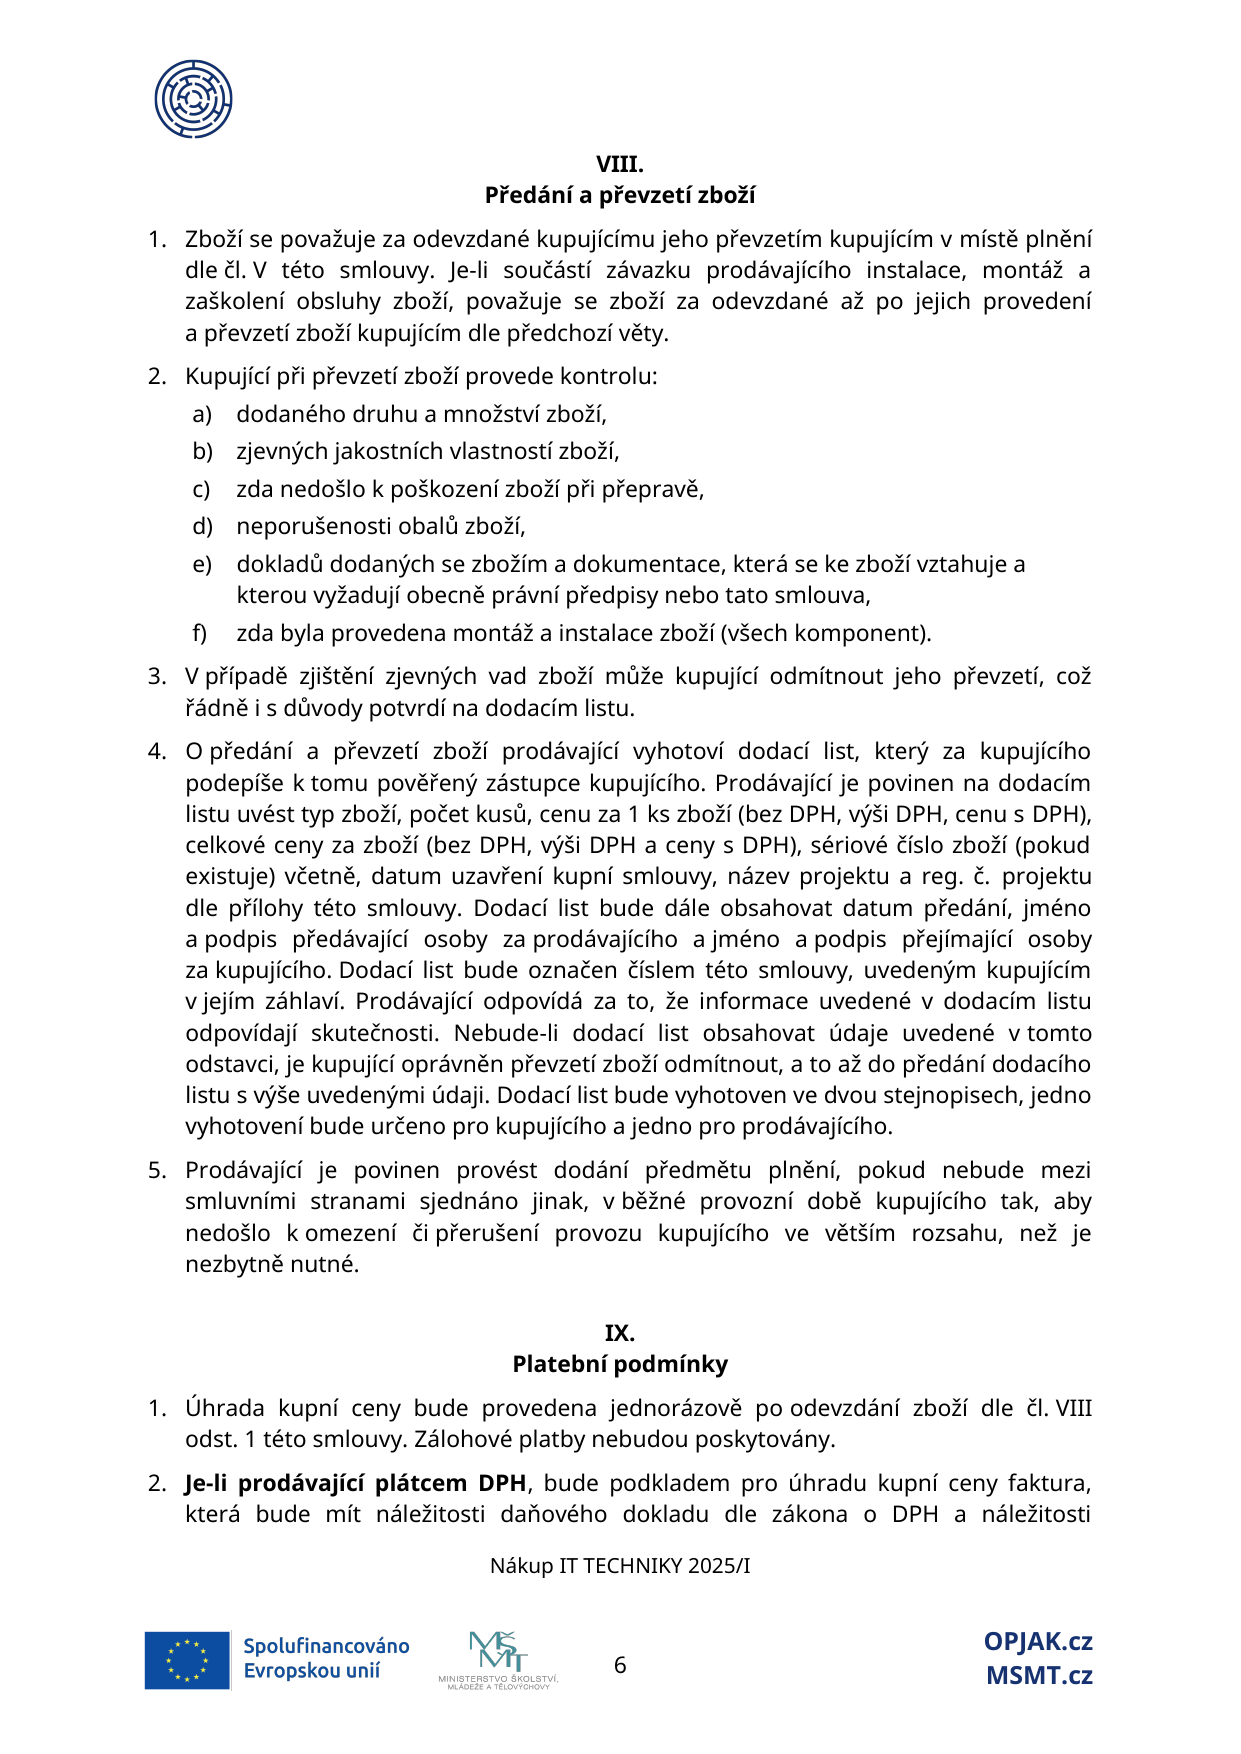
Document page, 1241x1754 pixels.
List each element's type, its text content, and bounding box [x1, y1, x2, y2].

list Zboží se považuje za odevzdané kupujícímu jeho převzetím kupujícím v místě plnění dle čl. V této smlouvy. Je-li součástí závazku prodávajícího instalace, montáž a zaškolení obsluhy zboží, považuje se zboží za odevzdané až po jejich provedení a převzetí zboží kupujícím dle předchozí věty. [148, 223, 1092, 348]
text IX. Platební podmínky [148, 1316, 1092, 1379]
picture [143, 1630, 558, 1691]
list O předání a převzetí zboží prodávající vyhotoví dodací list, který za kupujícího podepíše k tomu pověřený zástupce kupujícího. Prodávající je povinen na dodacím listu uvést typ zboží, počet kusů, cenu za 1 ks zboží (bez DPH, výši DPH, cenu s DPH), celkové ceny za zboží (bez DPH, výši DPH a ceny s DPH), sériové číslo zboží (pokud existuje) včetně, datum uzavření kupní smlouvy, název projektu a reg. č. projektu dle přílohy této smlouvy. Dodací list bude dále obsahovat datum předání, jméno a podpis předávající osoby za prodávajícího a jméno a podpis přejímající osoby za kupujícího. Dodací list bude označen číslem této smlouvy, uvedeným kupujícím v jejím záhlaví. Prodávající odpovídá za to, že informace uvedené v dodacím listu odpovídají skutečnosti. Nebude-li dodací list obsahovat údaje uvedené v tomto odstavci, je kupující oprávněn převzetí zboží odmítnout, a to až do předání dodacího listu s výše uvedenými údaji. Dodací list bude vyhotoven ve dvou stejnopisech, jedno vyhotovení bude určeno pro kupujícího a jedno pro prodávajícího. [148, 735, 1092, 1141]
list Prodávající je povinen provést dodání předmětu plnění, pokud nebude mezi smluvními stranami sjednáno jinak, v běžné provozní době kupujícího tak, aby nedošlo k omezení či přerušení provozu kupujícího ve větším rozsahu, než je nezbytně nutné. [148, 1154, 1092, 1279]
list zda nedošlo k poškození zboží při přepravě, [192, 473, 1092, 504]
list zjevných jakostních vlastností zboží, [192, 435, 1092, 466]
list zda byla provedena montáž a instalace zboží (všech komponent). [192, 616, 1092, 648]
picture [147, 53, 240, 146]
list Kupující při převzetí zboží provede kontrolu: [148, 360, 1092, 391]
list Úhrada kupní ceny bude provedena jednorázově po odevzdání zboží dle čl. VIII odst. 1 této smlouvy. Zálohové platby nebudou poskytovány. [148, 1391, 1092, 1454]
list neporušenosti obalů zboží, [192, 510, 1092, 541]
list dodaného druhu a množství zboží, [192, 398, 1092, 429]
list V případě zjištění zjevných vad zboží může kupující odmítnout jeho převzetí, což řádně i s důvody potvrdí na dodacím listu. [148, 660, 1092, 723]
text VIII. Předání a převzetí zboží [148, 148, 1092, 210]
list dokladů dodaných se zbožím a dokumentace, která se ke zboží vztahuje a kterou vyžadují obecně právní předpisy nebo tato smlouva, [192, 548, 1092, 610]
